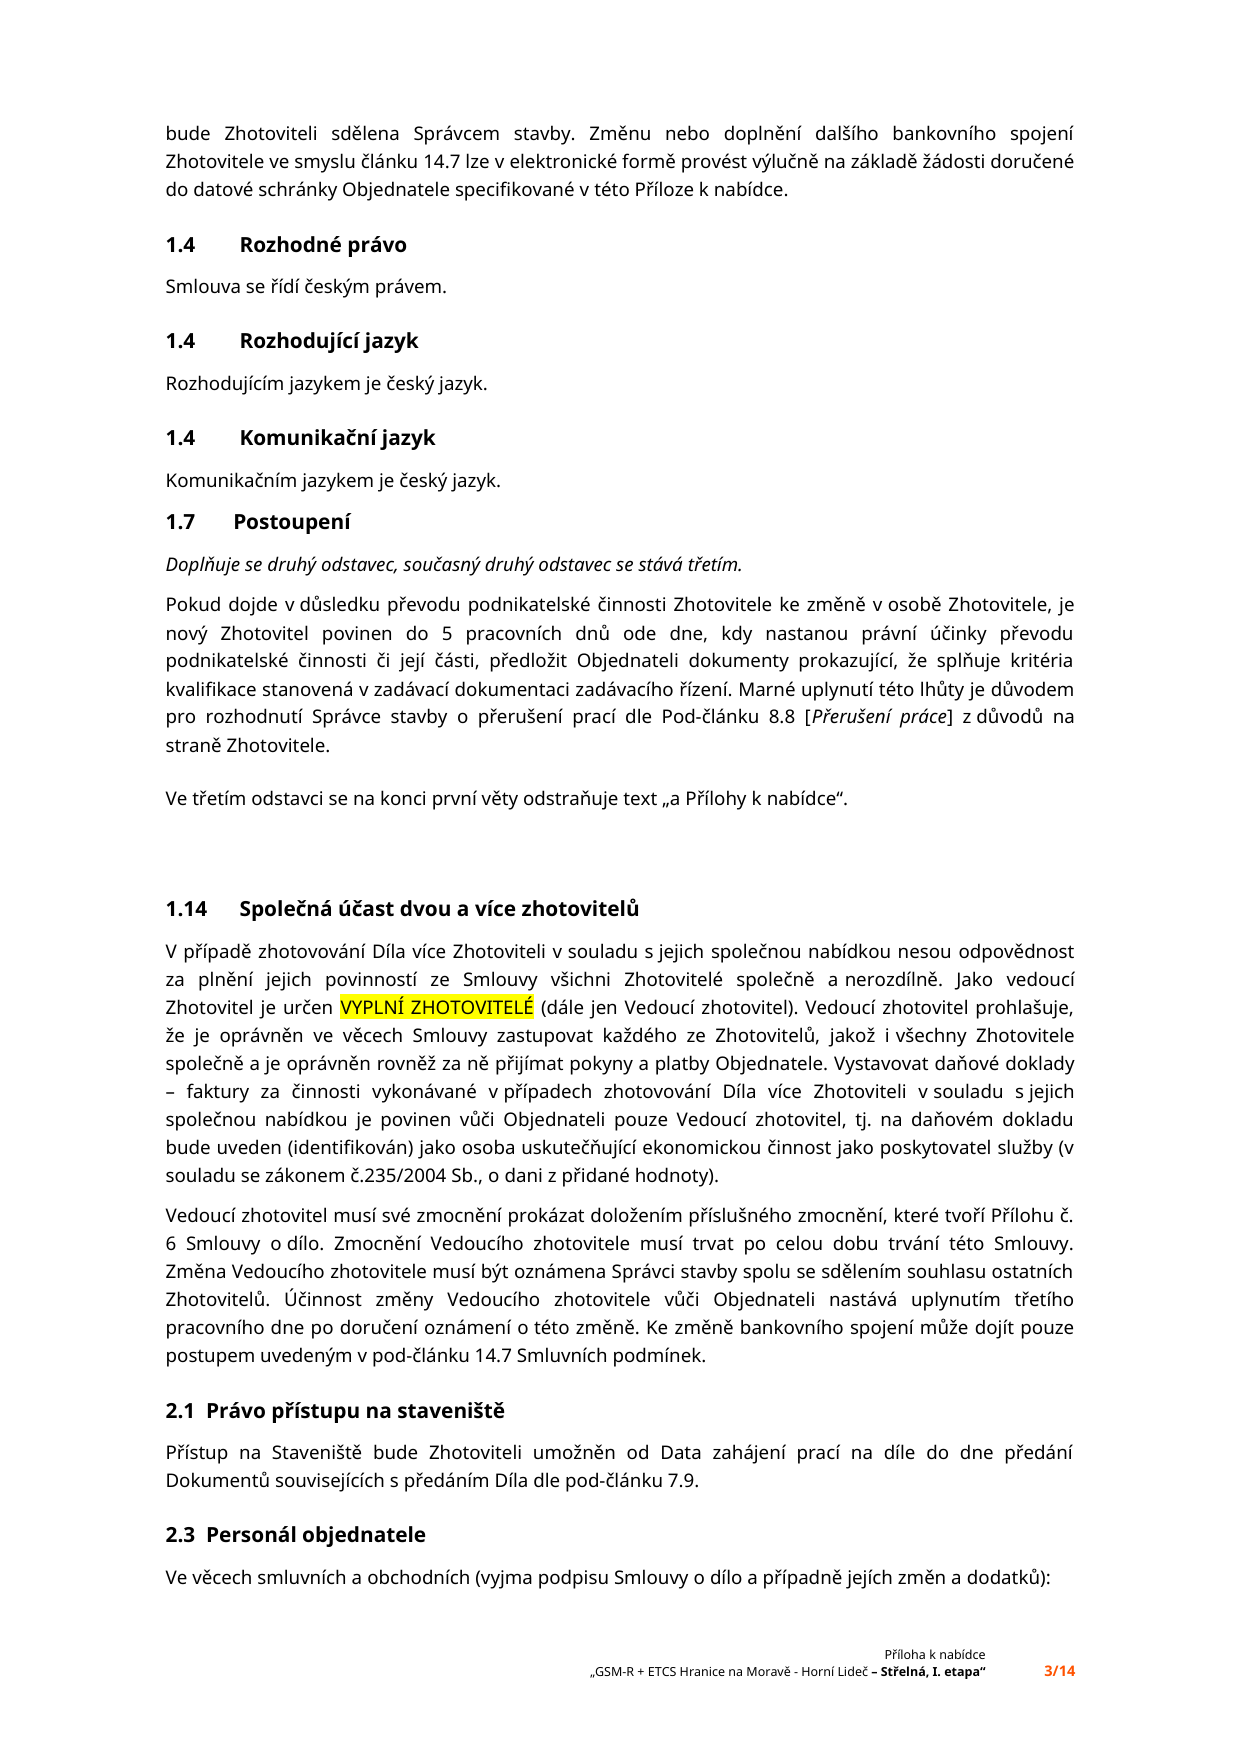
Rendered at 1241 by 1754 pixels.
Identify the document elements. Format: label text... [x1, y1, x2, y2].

text 1.7 Postoupení [165, 507, 1075, 536]
text 1.4 Komunikační jazyk [165, 423, 1075, 452]
text 1.4 Rozhodující jazyk [165, 326, 1075, 355]
text 2.1 Právo přístupu na staveniště [165, 1396, 1075, 1424]
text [165, 121, 1075, 202]
text Přístup na Staveniště bude Zhotoviteli umožněn od Data zahájení prací na díle do dne předání Dokumentů souvisejících s předáním Díla dle pod-článku 7.9. [165, 1439, 1075, 1493]
text Komunikačním jazykem je český jazyk. [165, 467, 1075, 492]
text Rozhodujícím jazykem je český jazyk. [165, 370, 1075, 396]
text Ve věcech smluvních a obchodních (vyjma podpisu Smlouvy o dílo a případně jejích změn a dodatků): [165, 1564, 1075, 1590]
text 2.3 Personál objednatele [165, 1521, 1075, 1549]
text Pokud dojde v důsledku převodu podnikatelské činnosti Zhotovitele ke změně v osobě Zhotovitele, je nový Zhotovitel povinen do 5 pracovních dnů ode dne, kdy nastanou právní účinky převodu podnikatelské činnosti či její části, předložit Objednateli dokumenty prokazující, že splňuje kritéria kvalifikace stanovená v zadávací dokumentaci zadávacího řízení. Marné uplynutí této lhůty je důvodem pro rozhodnutí Správce stavby o přerušení prací dle Pod-článku 8.8 [Přerušení práce] z důvodů na straně Zhotovitele. [165, 592, 1075, 757]
text 1.4 Rozhodné právo [165, 230, 1075, 258]
text Vedoucí zhotovitel musí své zmocnění prokázat doložením příslušného zmocnění, které tvoří Přílohu č. 6 Smlouvy o dílo. Zmocnění Vedoucího zhotovitele musí trvat po celou dobu trvání této Smlouvy. Změna Vedoucího zhotovitele musí být oznámena Správci stavby spolu se sdělením souhlasu ostatních Zhotovitelů. Účinnost změny Vedoucího zhotovitele vůči Objednateli nastává uplynutím třetího pracovního dne po doručení oznámení o této změně. Ke změně bankovního spojení může dojít pouze postupem uvedeným v pod-článku 14.7 Smluvních podmínek. [165, 1203, 1075, 1368]
text Smlouva se řídí českým právem. [165, 273, 1075, 299]
text Doplňuje se druhý odstavec, současný druhý odstavec se stává třetím. [165, 551, 1075, 577]
text 1.14 Společná účast dvou a více zhotovitelů [165, 894, 1075, 923]
text Ve třetím odstavci se na konci první věty odstraňuje text „a Přílohy k nabídce“. [165, 785, 1075, 810]
text V případě zhotovování Díla více Zhotoviteli v souladu s jejich společnou nabídkou nesou odpovědnost za plnění jejich povinností ze Smlouvy všichni Zhotovitelé společně a nerozdílně. Jako vedoucí Zhotovitel je určen VYPLNÍ ZHOTOVITELÉ (dále jen Vedoucí zhotovitel). Vedoucí zhotovitel prohlašuje, že je oprávněn ve věcech Smlouvy zastupovat každého ze Zhotovitelů, jakož i všechny Zhotovitele společně a je oprávněn rovněž za ně přijímat pokyny a platby Objednatele. Vystavovat daňové doklady – faktury za činnosti vykonávané v případech zhotovování Díla více Zhotoviteli v souladu s jejich společnou nabídkou je povinen vůči Objednateli pouze Vedoucí zhotovitel, tj. na daňovém dokladu bude uveden (identifikován) jako osoba uskutečňující ekonomickou činnost jako poskytovatel služby (v souladu se zákonem č.235/2004 Sb., o dani z přidané hodnoty). [165, 938, 1075, 1188]
